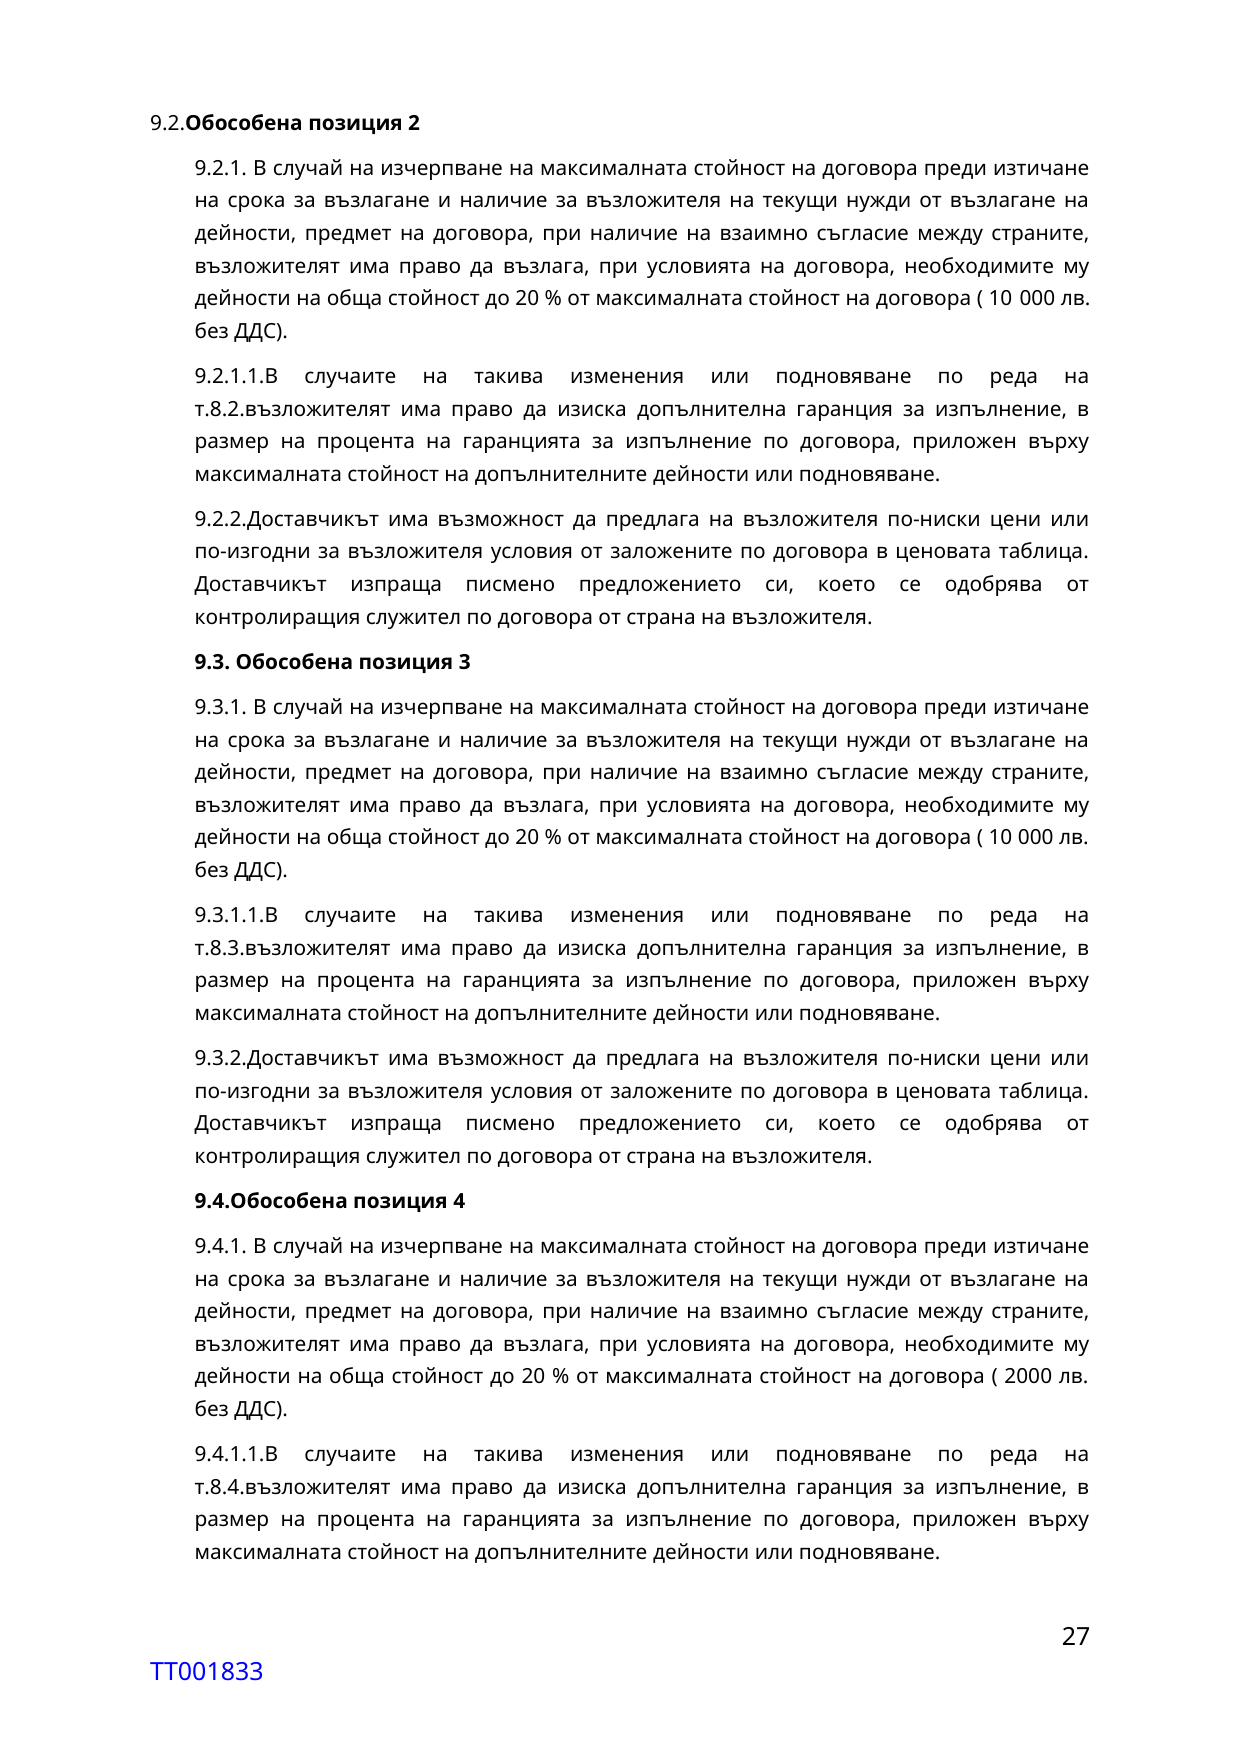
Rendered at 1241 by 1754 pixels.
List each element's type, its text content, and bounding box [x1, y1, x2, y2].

text 9.3.1.1.В случаите на такива изменения или подновяване по реда на т.8.3.възложителят има право да изиска допълнителна гаранция за изпълнение, в размер на процента на гаранцията за изпълнение по договора, приложен върху максималната стойност на допълнителните дейности или подновяване. [194, 900, 1090, 1026]
text 9.3.2.Доставчикът има възможност да предлага на възложителя по-ниски цени или по-изгодни за възложителя условия от заложените по договора в ценовата таблица. Доставчикът изпраща писмено предложението си, което се одобрява от контролиращия служител по договора от страна на възложителя. [194, 1043, 1090, 1169]
text 9.4.1.1.В случаите на такива изменения или подновяване по реда на т.8.4.възложителят има право да изиска допълнителна гаранция за изпълнение, в размер на процента на гаранцията за изпълнение по договора, приложен върху максималната стойност на допълнителните дейности или подновяване. [194, 1439, 1090, 1566]
text 9.2.1. В случай на изчерпване на максималната стойност на договора преди изтичане на срока за възлагане и наличие за възложителя на текущи нужди от възлагане на дейности, предмет на договора, при наличие на взаимно съгласие между страните, възложителят има право да възлага, при условията на договора, необходимите му дейности на обща стойност до 20 % от максималната стойност на договора ( 10 000 лв. без ДДС). [194, 153, 1090, 344]
text 9.2.1.1.В случаите на такива изменения или подновяване по реда на т.8.2.възложителят има право да изиска допълнителна гаранция за изпълнение, в размер на процента на гаранцията за изпълнение по договора, приложен върху максималната стойност на допълнителните дейности или подновяване. [194, 361, 1090, 487]
text 9.3.1. В случай на изчерпване на максималната стойност на договора преди изтичане на срока за възлагане и наличие за възложителя на текущи нужди от възлагане на дейности, предмет на договора, при наличие на взаимно съгласие между страните, възложителят има право да възлага, при условията на договора, необходимите му дейности на обща стойност до 20 % от максималната стойност на договора ( 10 000 лв. без ДДС). [194, 692, 1090, 883]
text 9.4.1. В случай на изчерпване на максималната стойност на договора преди изтичане на срока за възлагане и наличие за възложителя на текущи нужди от възлагане на дейности, предмет на договора, при наличие на взаимно съгласие между страните, възложителят има право да възлага, при условията на договора, необходимите му дейности на обща стойност до 20 % от максималната стойност на договора ( 2000 лв. без ДДС). [194, 1231, 1090, 1423]
text 9.3. Обособена позиция 3 [194, 647, 1090, 675]
text 9.4.Обособена позиция 4 [194, 1186, 1090, 1214]
text 9.2.2.Доставчикът има възможност да предлага на възложителя по-ниски цени или по-изгодни за възложителя условия от заложените по договора в ценовата таблица. Доставчикът изпраща писмено предложението си, което се одобрява от контролиращия служител по договора от страна на възложителя. [194, 504, 1090, 630]
text 9.2.Обособена позиция 2 [150, 108, 1090, 136]
